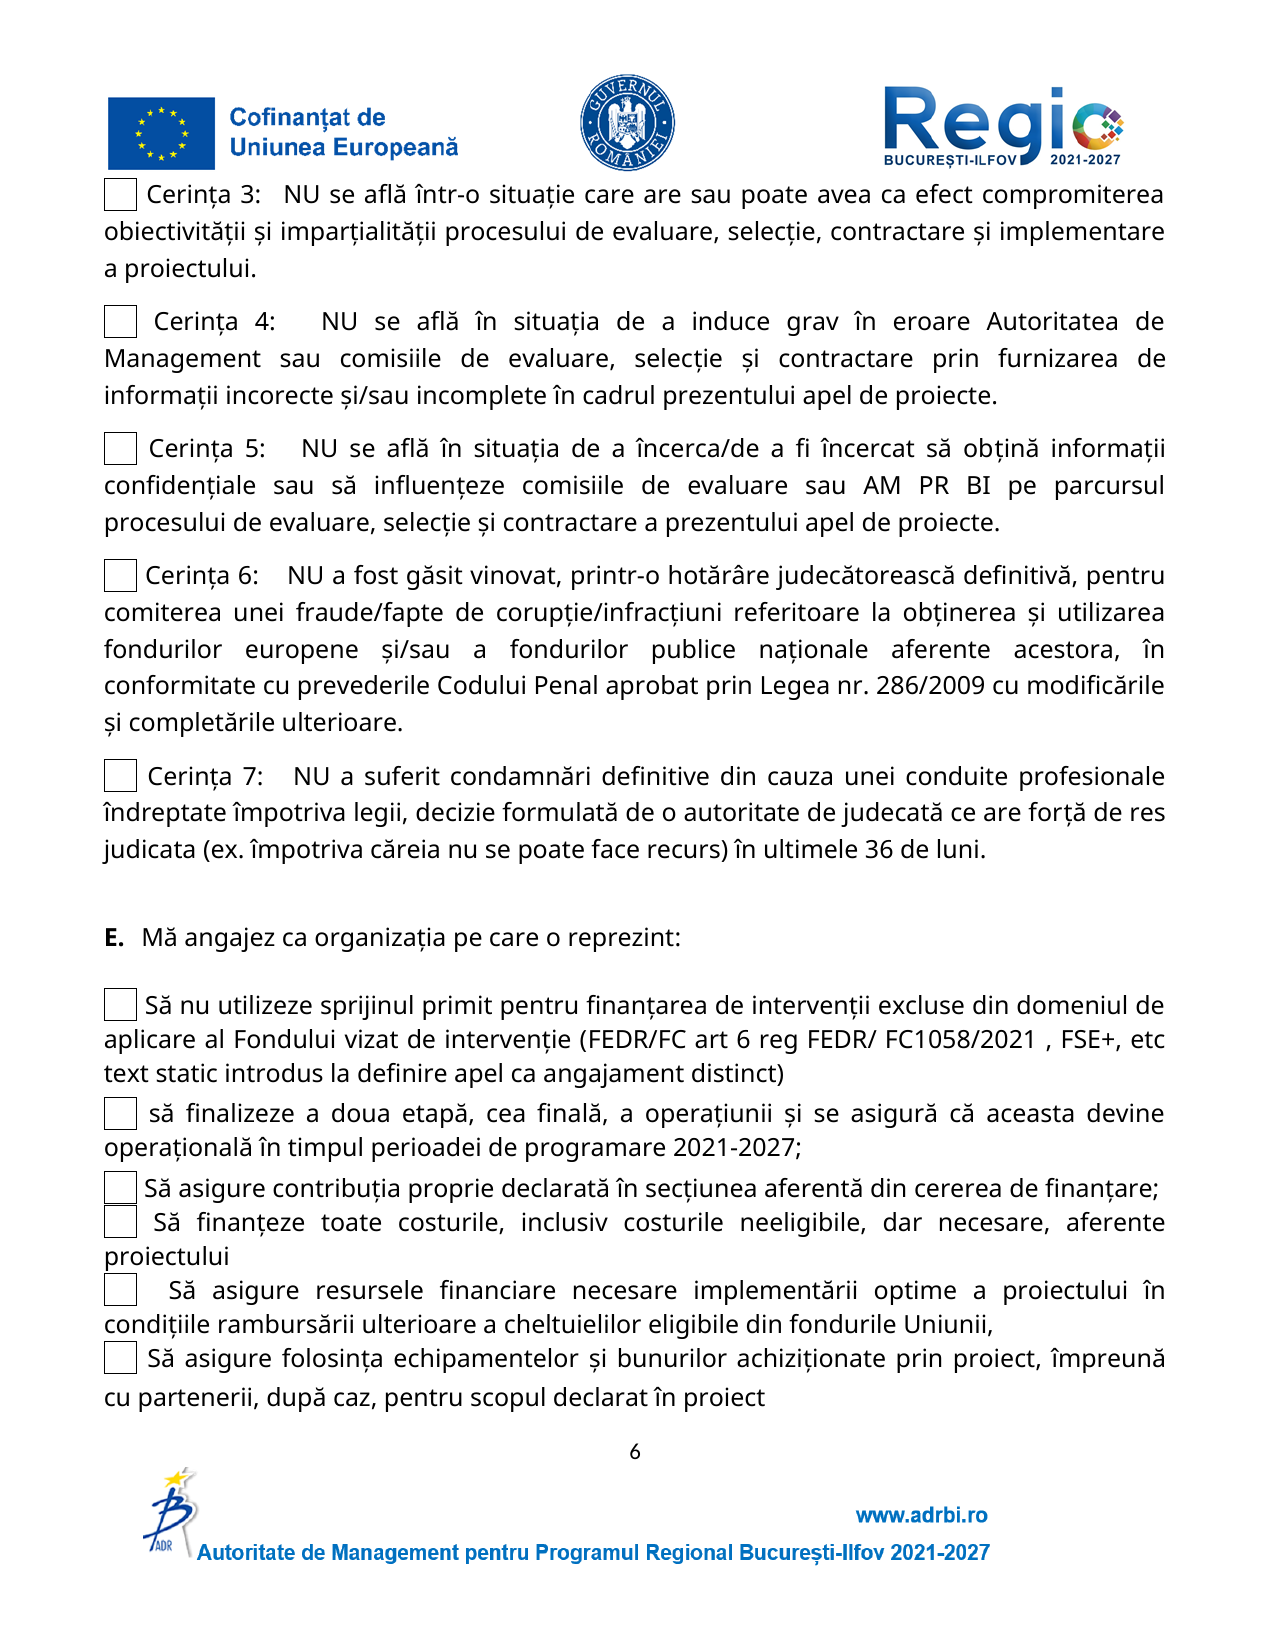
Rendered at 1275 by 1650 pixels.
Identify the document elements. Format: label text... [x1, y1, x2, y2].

picture [103, 1465, 1030, 1577]
text Cerința 3: NU se află într-o situație care are sau poate avea ca efect compromiterea obiectivității și imparțialității procesului de evaluare, selecție, contractare și implementare a proiectului. [103, 177, 1167, 284]
list Să asigure resursele financiare necesare implementării optime a proiectului în condiţiile rambursării ulterioare a cheltuielilor eligibile din fondurile Uniunii, [103, 1272, 1167, 1341]
text Cerința 5: NU se află în situația de a încerca/de a fi încercat să obţină informaţii confidenţiale sau să influenţeze comisiile de evaluare sau AM PR BI pe parcursul procesului de evaluare, selecție și contractare a prezentului apel de proiecte. [103, 431, 1167, 538]
picture [103, 73, 1126, 177]
text Să asigure folosința echipamentelor şi bunurilor achiziţionate prin proiect, împreună cu partenerii, după caz, pentru scopul declarat în proiect [103, 1341, 1167, 1414]
text Cerința 6: NU a fost găsit vinovat, printr-o hotărâre judecătorească definitivă, pentru comiterea unei fraude/fapte de corupție/infracțiuni referitoare la obținerea și utilizarea fondurilor europene și/sau a fondurilor publice naționale aferente acestora, în conformitate cu prevederile Codului Penal aprobat prin Legea nr. 286/2009 cu modificările și completările ulterioare. [103, 558, 1167, 739]
text Cerința 7: NU a suferit condamnări definitive din cauza unei conduite profesionale îndreptate împotriva legii, decizie formulată de o autoritate de judecată ce are forţă de res judicata (ex. împotriva căreia nu se poate face recurs) în ultimele 36 de luni. [103, 758, 1167, 866]
text Să asigure contribuția proprie declarată în secțiunea aferentă din cererea de finanțare; [103, 1170, 1167, 1204]
list Să finanţeze toate costurile, inclusiv costurile neeligibile, dar necesare, aferente proiectului [103, 1204, 1167, 1272]
list Să nu utilizeze sprijinul primit pentru finanțarea de intervenții excluse din domeniul de aplicare al Fondului vizat de intervenție (FEDR/FC art 6 reg FEDR/ FC1058/2021 , FSE+, etc text static introdus la definire apel ca angajament distinct) [103, 987, 1167, 1089]
text Cerința 4: NU se află în situația de a induce grav în eroare Autoritatea de Management sau comisiile de evaluare, selecţie și contractare prin furnizarea de informaţii incorecte și/sau incomplete în cadrul prezentului apel de proiecte. [103, 304, 1167, 411]
text să finalizeze a doua etapă, cea finală, a operațiunii și se asigură că aceasta devine operațională în timpul perioadei de programare 2021-2027; [103, 1096, 1167, 1164]
list Mă angajez ca organizația pe care o reprezint: [103, 919, 1167, 953]
